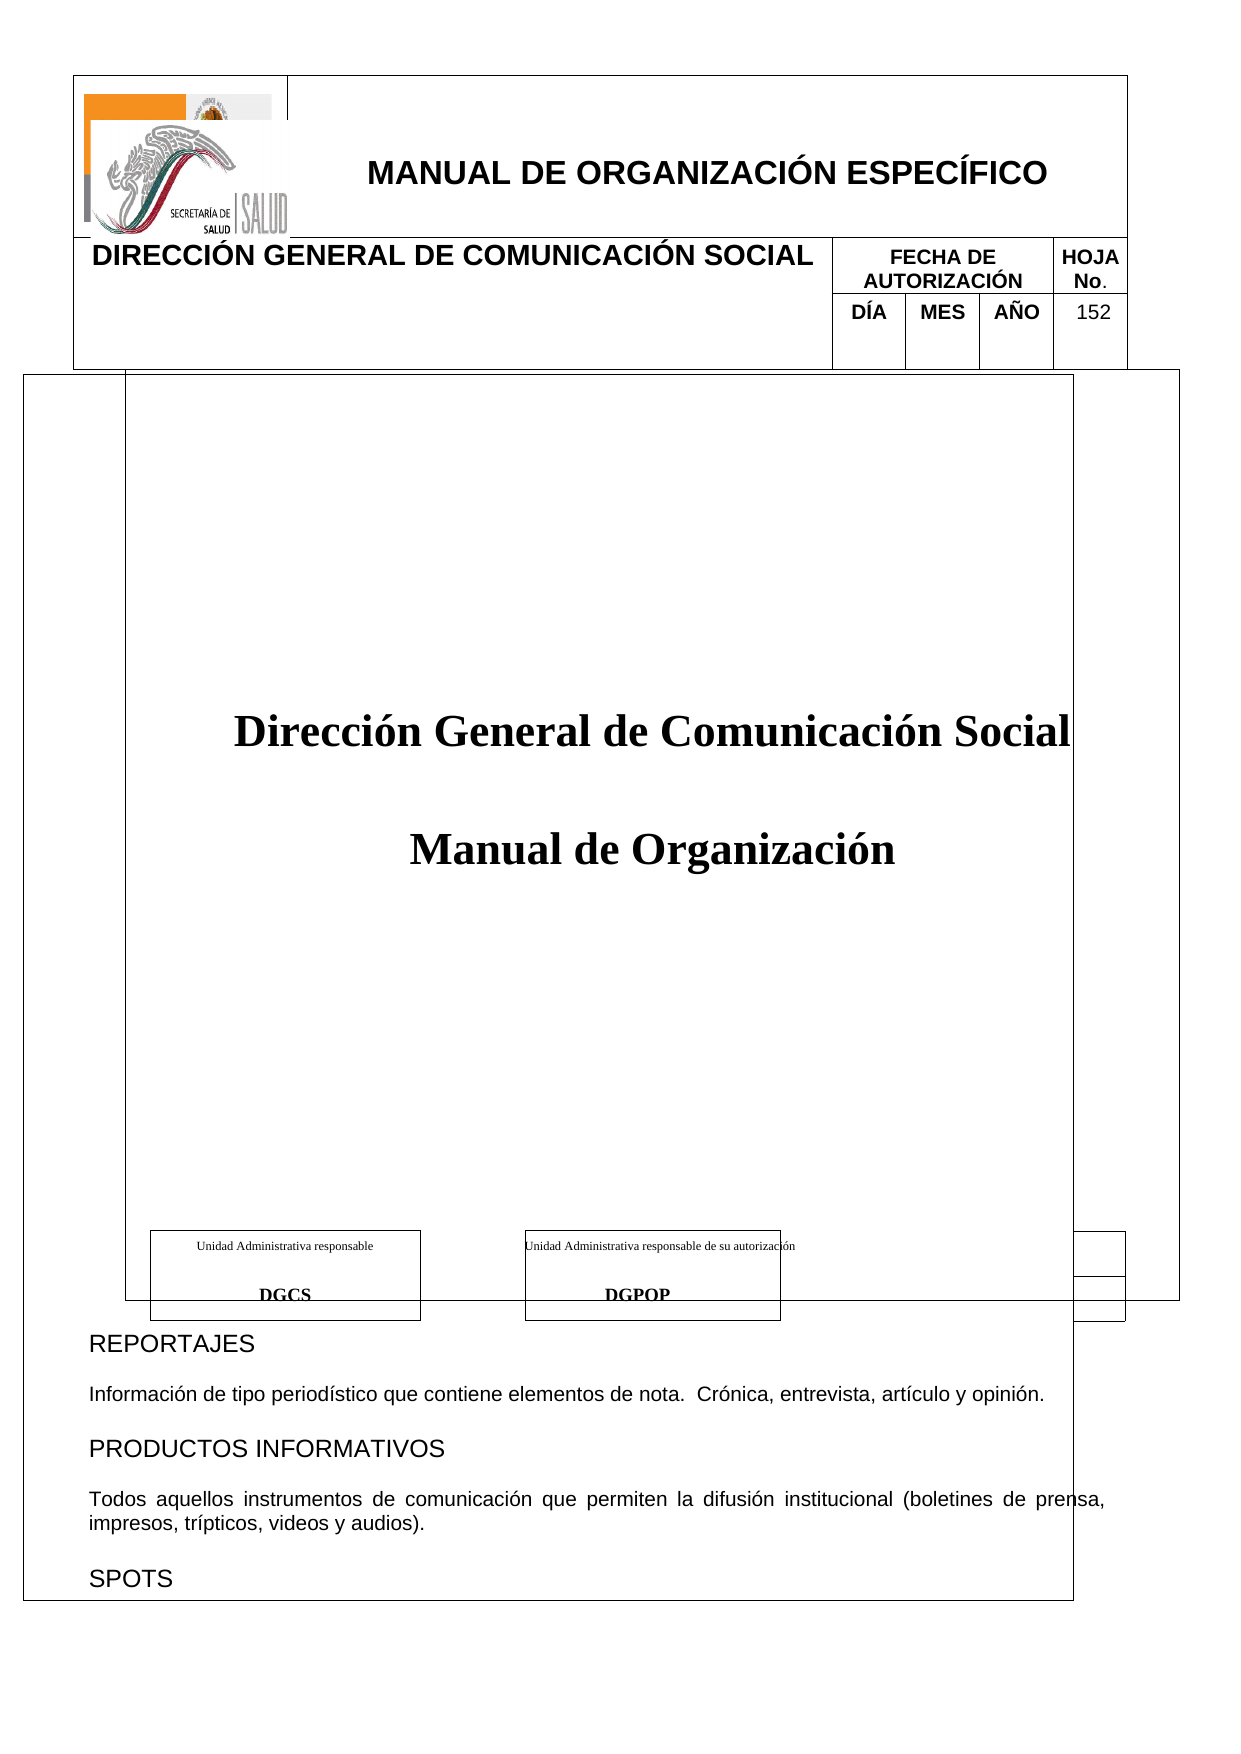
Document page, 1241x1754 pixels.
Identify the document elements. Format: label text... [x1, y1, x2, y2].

text Información de tipo periodístico que contiene elementos de nota. Crónica, entrevista, artículo y opinión. [88, 1381, 1107, 1405]
text PRODUCTOS INFORMATIVOS [88, 1434, 1107, 1463]
text SPOTS [88, 1563, 1107, 1592]
text Todos aquellos instrumentos de comunicación que permiten la difusión institucional (boletines de prensa, impresos, trípticos, videos y audios). [88, 1487, 1107, 1535]
text REPORTAJES [88, 1329, 1107, 1357]
picture [84, 94, 290, 240]
